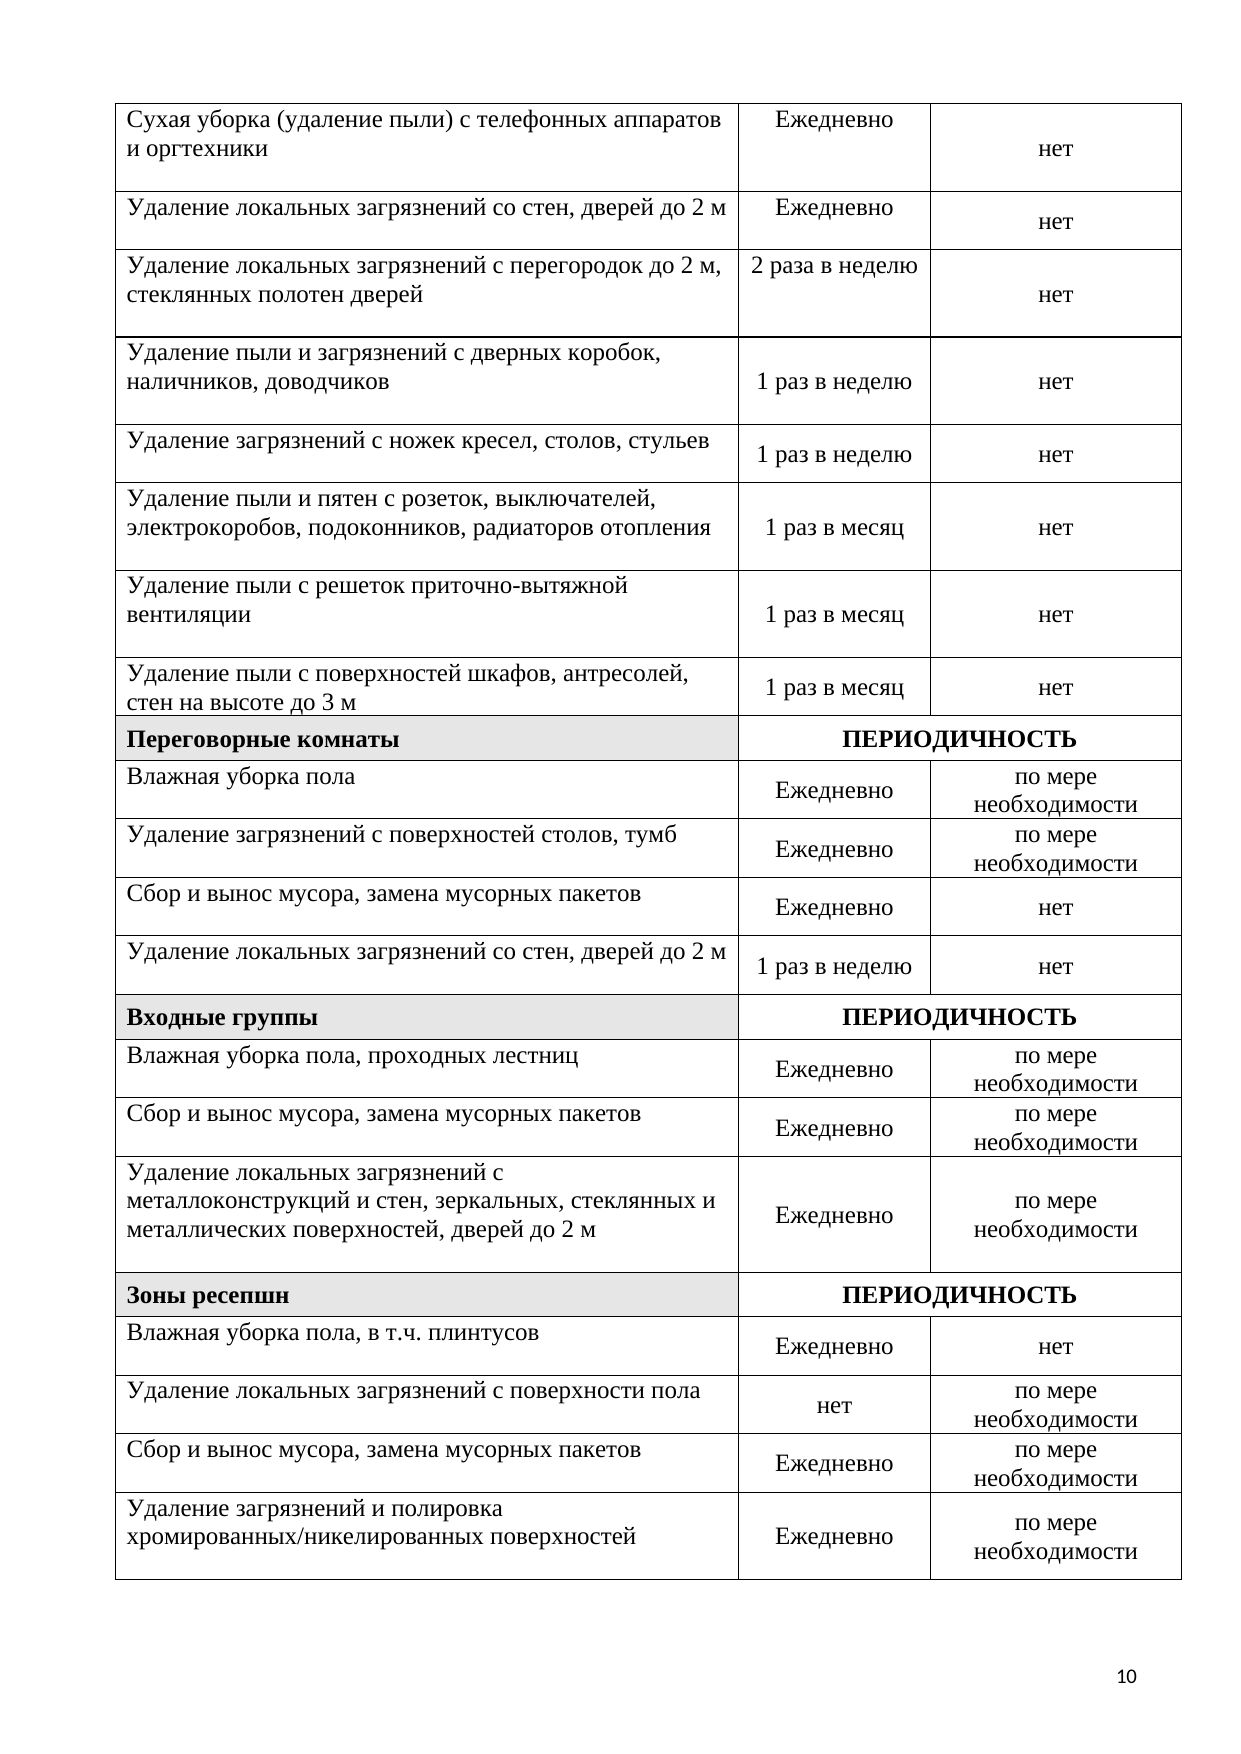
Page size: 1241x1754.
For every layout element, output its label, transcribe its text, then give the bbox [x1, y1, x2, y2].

table_cell 2 раза в неделю [739, 250, 930, 336]
table_cell Удаление локальных загрязнений со стен, дверей до 2 м [116, 192, 738, 249]
table_cell 1 раз в неделю [739, 425, 930, 482]
table_cell по мере необходимости [931, 1376, 1181, 1433]
table_cell нет [931, 571, 1181, 657]
table_cell по мере необходимости [931, 761, 1181, 818]
table_cell нет [931, 250, 1181, 336]
table_cell 1 раз в месяц [739, 571, 930, 657]
table_cell 1 раз в месяц [739, 658, 930, 715]
table_cell ПЕРИОДИЧНОСТЬ [739, 1273, 1181, 1316]
table_cell нет [931, 936, 1181, 994]
table_cell нет [931, 425, 1181, 482]
table_cell Зоны ресепшн [116, 1273, 738, 1316]
table_cell Удаление пыли и пятен с розеток, выключателей, электрокоробов, подоконников, радиаторов отопления [116, 483, 738, 569]
table_cell 1 раз в неделю [739, 936, 930, 994]
table_cell нет [931, 658, 1181, 715]
table_cell Удаление загрязнений с ножек кресел, столов, стульев [116, 425, 738, 482]
table_cell 1 раз в месяц [739, 483, 930, 569]
table_cell Удаление локальных загрязнений с перегородок до 2 м, стеклянных полотен дверей [116, 250, 738, 336]
table_cell Влажная уборка пола, в т.ч. плинтусов [116, 1317, 738, 1374]
table_cell Переговорные комнаты [116, 716, 738, 760]
table_cell Удаление загрязнений и полировка хромированных/никелированных поверхностей [116, 1493, 738, 1579]
table_cell нет [739, 1376, 930, 1433]
table_cell Ежедневно [739, 878, 930, 935]
table_cell Ежедневно [739, 1434, 930, 1492]
table_cell Удаление локальных загрязнений со стен, дверей до 2 м [116, 936, 738, 994]
table_cell нет [931, 483, 1181, 569]
table_cell 1 раз в неделю [739, 338, 930, 424]
table_cell Ежедневно [739, 1157, 930, 1272]
table_cell ПЕРИОДИЧНОСТЬ [739, 995, 1181, 1039]
table_cell нет [931, 338, 1181, 424]
table_cell Ежедневно [739, 1098, 930, 1156]
table_cell нет [931, 192, 1181, 249]
table_cell по мере необходимости [931, 819, 1181, 877]
table_cell ПЕРИОДИЧНОСТЬ [739, 716, 1181, 760]
table_cell Ежедневно [739, 1493, 930, 1579]
table_cell Удаление пыли и загрязнений с дверных коробок, наличников, доводчиков [116, 338, 738, 424]
table_cell Ежедневно [739, 192, 930, 249]
table_cell по мере необходимости [931, 1098, 1181, 1156]
table_cell нет [931, 1317, 1181, 1374]
table_cell Удаление пыли с поверхностей шкафов, антресолей, стен на высоте до 3 м [116, 658, 738, 715]
table_cell Сбор и вынос мусора, замена мусорных пакетов [116, 878, 738, 935]
table_cell по мере необходимости [931, 1434, 1181, 1492]
table_cell нет [931, 878, 1181, 935]
table_cell Сбор и вынос мусора, замена мусорных пакетов [116, 1434, 738, 1492]
table_cell Ежедневно [739, 1317, 930, 1374]
table_cell Ежедневно [739, 104, 930, 191]
table_cell Влажная уборка пола, проходных лестниц [116, 1040, 738, 1097]
table_cell Входные группы [116, 995, 738, 1039]
table_cell Удаление локальных загрязнений с металлоконструкций и стен, зеркальных, стеклянных и металлических поверхностей, дверей до 2 м [116, 1157, 738, 1272]
table_cell Удаление локальных загрязнений с поверхности пола [116, 1376, 738, 1433]
table_cell Удаление пыли с решеток приточно-вытяжной вентиляции [116, 571, 738, 657]
table_cell Сухая уборка (удаление пыли) с телефонных аппаратов и оргтехники [116, 104, 738, 191]
table_cell Ежедневно [739, 819, 930, 877]
table_cell по мере необходимости [931, 1157, 1181, 1272]
table_cell Удаление загрязнений с поверхностей столов, тумб [116, 819, 738, 877]
table_cell Ежедневно [739, 1040, 930, 1097]
table_cell по мере необходимости [931, 1040, 1181, 1097]
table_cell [931, 1493, 1181, 1579]
table_cell Ежедневно [739, 761, 930, 818]
table_cell нет [931, 104, 1181, 191]
table_cell Влажная уборка пола [116, 761, 738, 818]
table_cell Сбор и вынос мусора, замена мусорных пакетов [116, 1098, 738, 1156]
